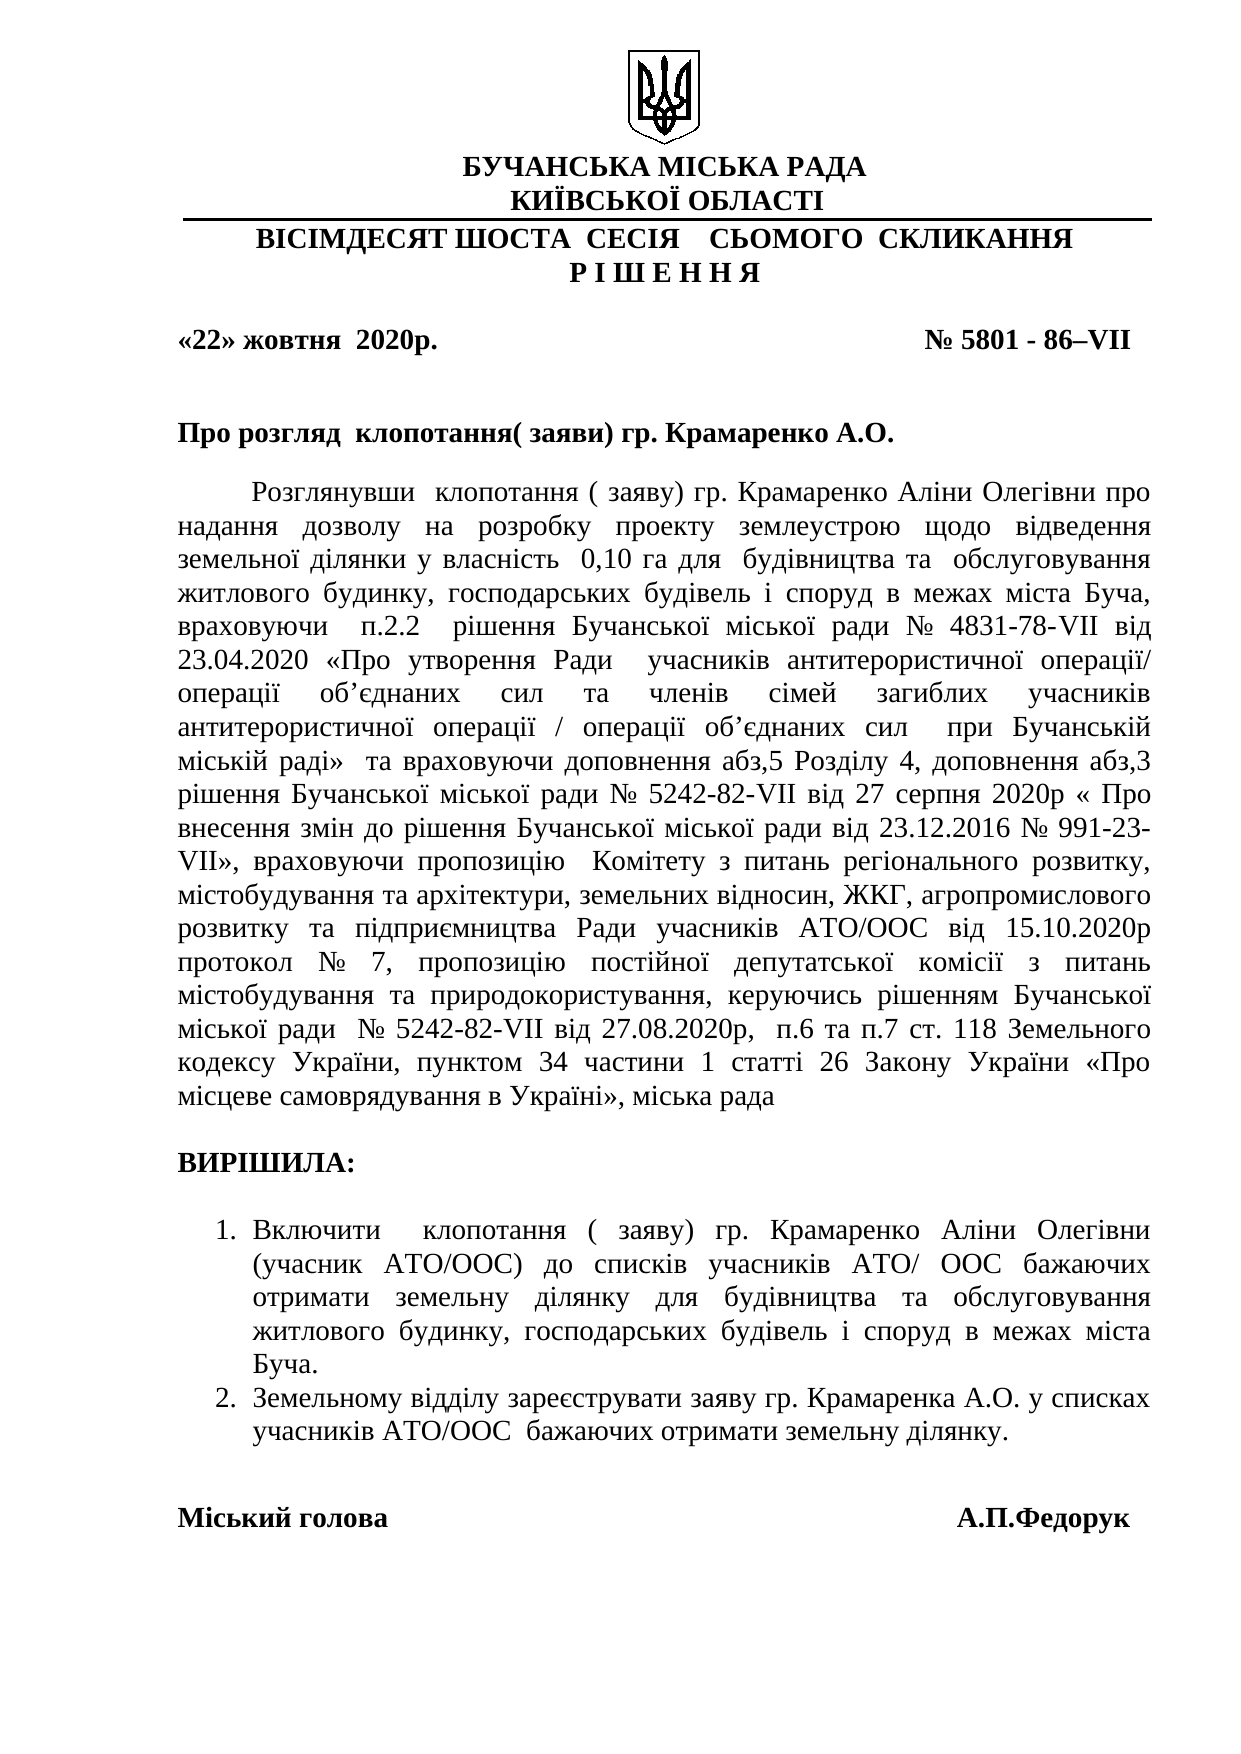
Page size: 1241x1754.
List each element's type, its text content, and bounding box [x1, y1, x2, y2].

text Про розгляд клопотання( заяви) гр. Крамаренко А.О. [177, 415, 1152, 448]
text ВИРІШИЛА: [177, 1145, 1152, 1179]
text БУЧАНСЬКА МІСЬКА РАДА [177, 149, 1152, 183]
text КИЇВСЬКОЇ ОБЛАСТІ [183, 183, 1152, 218]
list Земельному відділу зареєструвати заяву гр. Крамаренка А.О. у списках учасників АТО/ООС бажаючих отримати земельну ділянку. [215, 1380, 1152, 1447]
text Р І Ш Е Н Н Я [177, 255, 1152, 288]
text Міський голова А.П.Федорук [177, 1500, 1152, 1533]
text «22» жовтня 2020р. № 5801 - 86–VІІ [177, 322, 1152, 356]
text Розглянувши клопотання ( заяву) гр. Крамаренко Аліни Олегівни про надання дозволу на розробку проекту землеустрою щодо відведення земельної ділянки у власність 0,10 га для будівництва та обслуговування житлового будинку, господарських будівель і споруд в межах міста Буча, враховуючи п.2.2 рішення Бучанської міської ради № 4831-78-VІІ від 23.04.2020 «Про утворення Ради учасників антитерористичної операції/ операції об’єднаних сил та членів сімей загиблих учасників антитерористичної операції / операції об’єднаних сил при Бучанській міській раді» та враховуючи доповнення абз,5 Розділу 4, доповнення абз,3 рішення Бучанської міської ради № 5242-82-VІІ від 27 серпня 2020р « Про внесення змін до рішення Бучанської міської ради від 23.12.2016 № 991-23-VІІ», враховуючи пропозицію Комітету з питань регіонального розвитку, містобудування та архітектури, земельних відносин, ЖКГ, агропромислового розвитку та підприємництва Ради учасників АТО/ООС від 15.10.2020р протокол № 7, пропозицію постійної депутатської комісії з питань містобудування та природокористування, керуючись рішенням Бучанської міської ради № 5242-82-VІІ від 27.08.2020р, п.6 та п.7 ст. 118 Земельного кодексу України, пунктом 34 частини 1 статті 26 Закону України «Про місцеве самоврядування в Україні», міська рада [177, 474, 1152, 1112]
list Включити клопотання ( заяву) гр. Крамаренко Аліни Олегівни (учасник АТО/ООС) до списків учасників АТО/ ООС бажаючих отримати земельну ділянку для будівництва та обслуговування житлового будинку, господарських будівель і споруд в межах міста Буча. [215, 1212, 1152, 1380]
text ВІСІМДЕСЯТ ШОСТА СЕСІЯ СЬОМОГО СКЛИКАННЯ [177, 221, 1152, 255]
